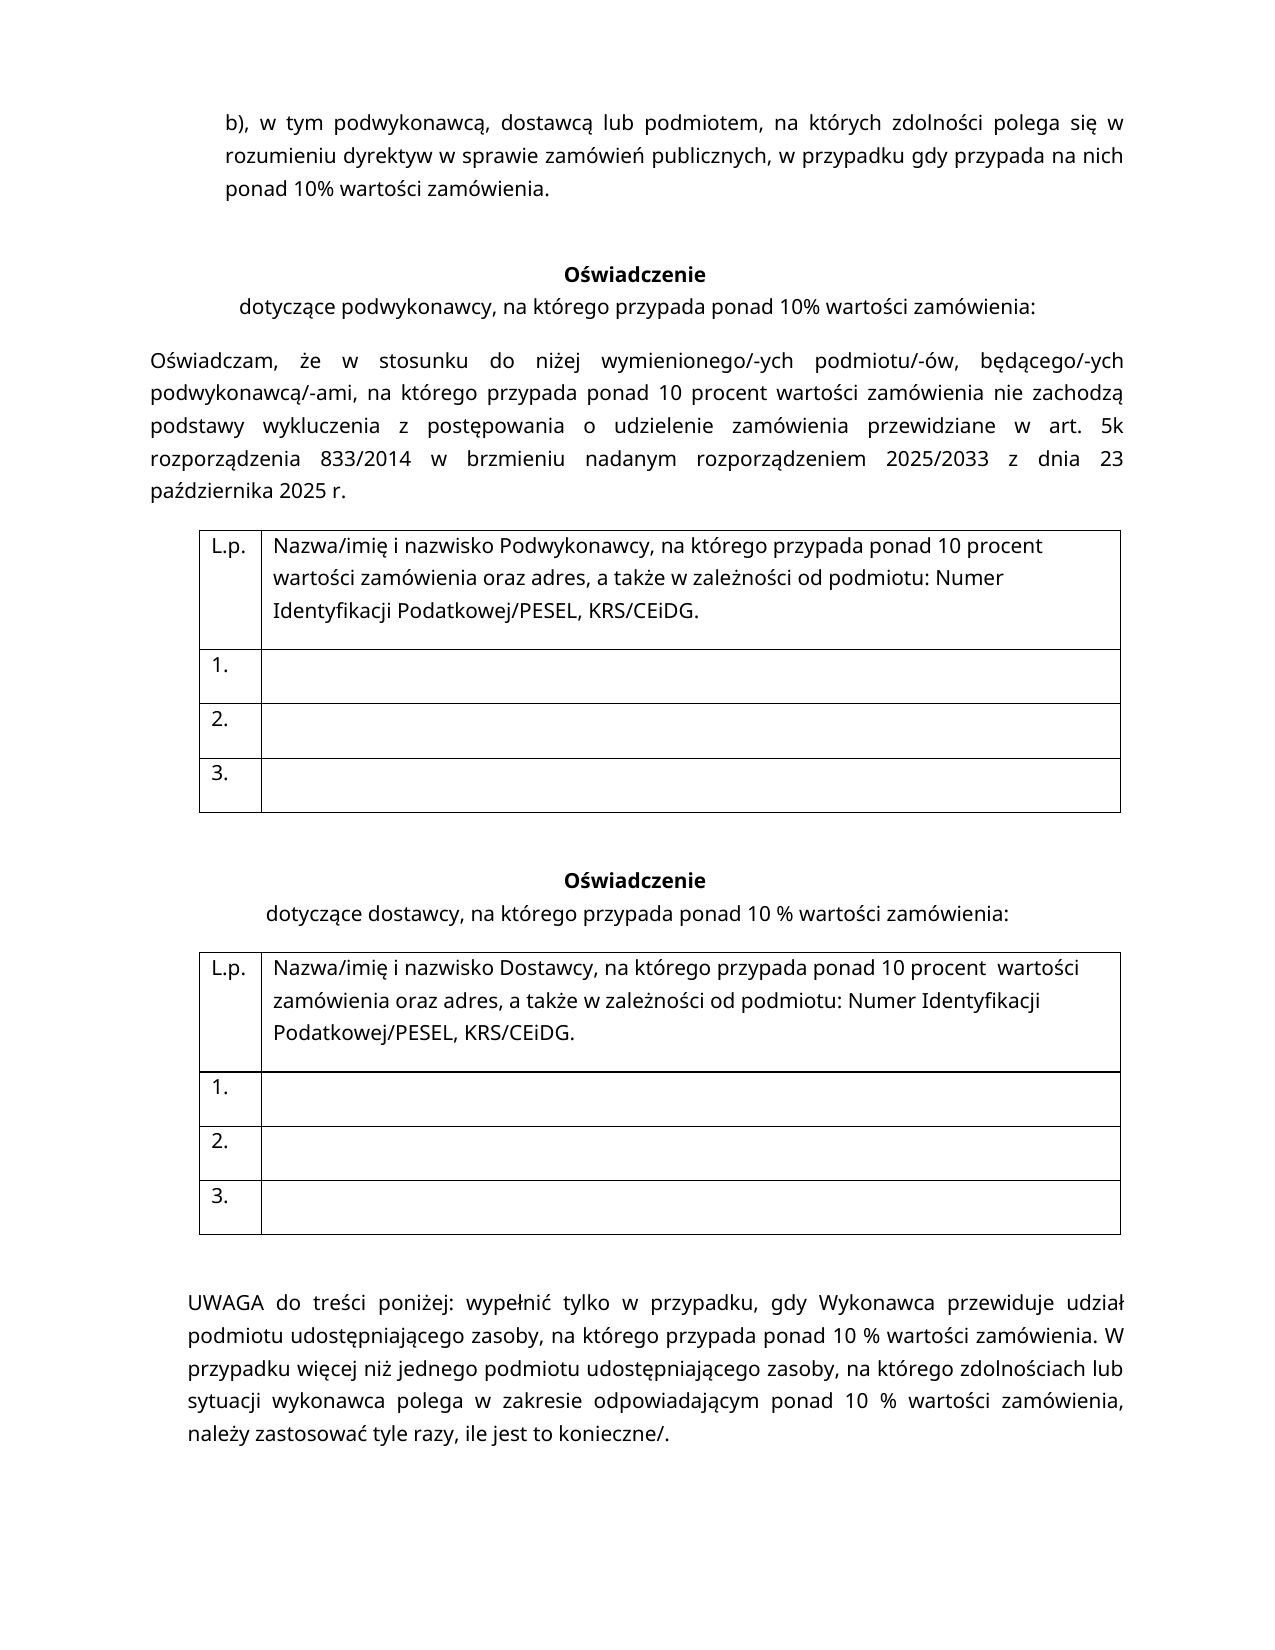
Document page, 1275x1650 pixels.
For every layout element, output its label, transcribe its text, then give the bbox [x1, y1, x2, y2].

table_cell [262, 1073, 1120, 1126]
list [187, 108, 1125, 202]
table_cell 1. [200, 650, 261, 703]
table_cell [262, 704, 1120, 757]
table_header Nazwa/imię i nazwisko Podwykonawcy, na którego przypada ponad 10 procent wartości zamówienia oraz adres, a także w zależności od podmiotu: Numer Identyfikacji Podatkowej/PESEL, KRS/CEiDG. [262, 531, 1120, 649]
text Oświadczenie dotyczące dostawcy, na którego przypada ponad 10 % wartości zamówienia: [150, 866, 1125, 927]
table_header Nazwa/imię i nazwisko Dostawcy, na którego przypada ponad 10 procent wartości zamówienia oraz adres, a także w zależności od podmiotu: Numer Identyfikacji Podatkowej/PESEL, KRS/CEiDG. [262, 953, 1120, 1071]
text Oświadczam, że w stosunku do niżej wymienionego/-ych podmiotu/-ów, będącego/-ych podwykonawcą/-ami, na którego przypada ponad 10 procent wartości zamówienia nie zachodzą podstawy wykluczenia z postępowania o udzielenie zamówienia przewidziane w art. 5k rozporządzenia 833/2014 w brzmieniu nadanym rozporządzeniem 2025/2033 z dnia 23 października 2025 r. [150, 346, 1125, 505]
text UWAGA do treści poniżej: wypełnić tylko w przypadku, gdy Wykonawca przewiduje udział podmiotu udostępniającego zasoby, na którego przypada ponad 10 % wartości zamówienia. W przypadku więcej niż jednego podmiotu udostępniającego zasoby, na którego zdolnościach lub sytuacji wykonawca polega w zakresie odpowiadającym ponad 10 % wartości zamówienia, należy zastosować tyle razy, ile jest to konieczne/. [187, 1288, 1125, 1447]
table_cell [262, 759, 1120, 812]
table_cell 3. [200, 759, 261, 812]
text Oświadczenie dotyczące podwykonawcy, na którego przypada ponad 10% wartości zamówienia: [150, 260, 1125, 321]
table_cell [262, 1127, 1120, 1180]
table_cell 2. [200, 1127, 261, 1180]
table_header L.p. [200, 531, 261, 649]
table_cell [262, 1181, 1120, 1234]
table_cell 2. [200, 704, 261, 757]
table_header L.p. [200, 953, 261, 1071]
table_cell 1. [200, 1073, 261, 1126]
table_cell 3. [200, 1181, 261, 1234]
table_cell [262, 650, 1120, 703]
